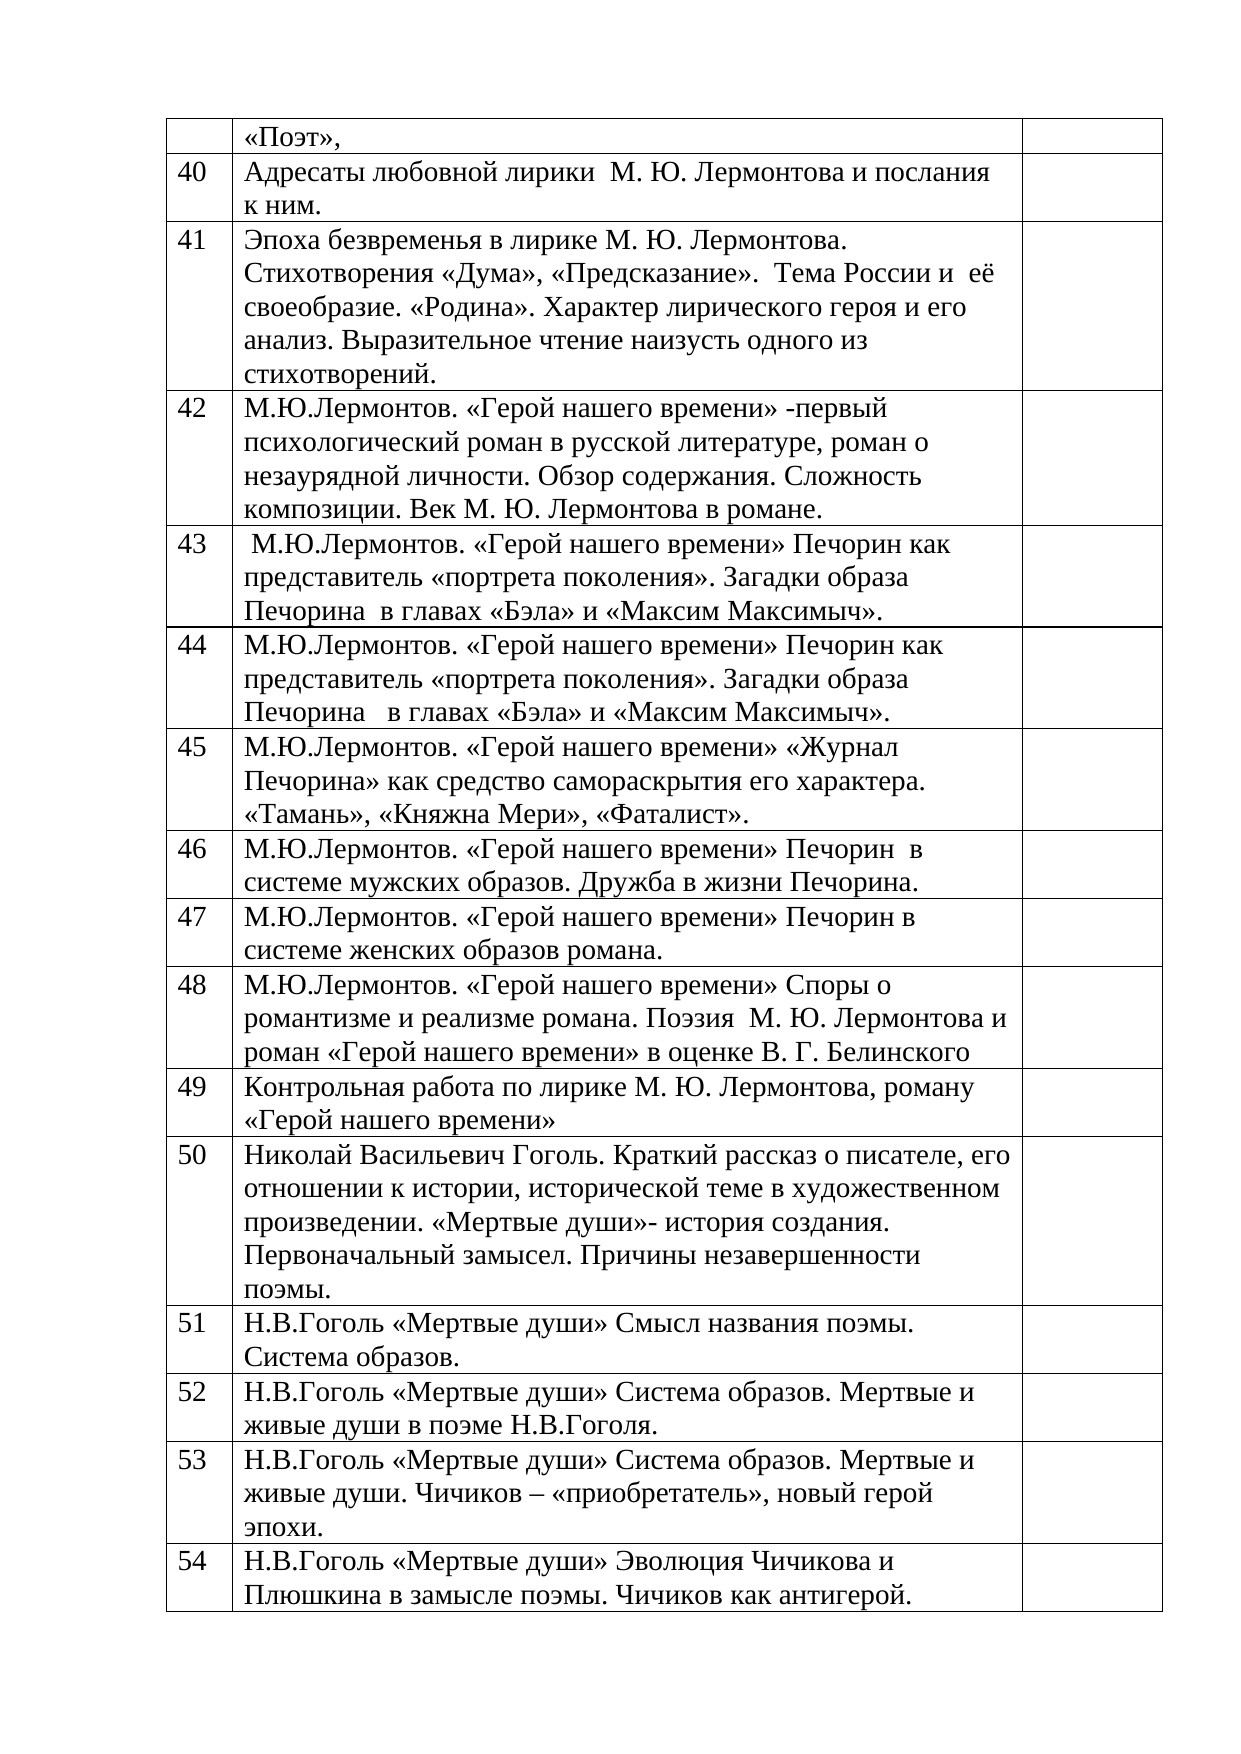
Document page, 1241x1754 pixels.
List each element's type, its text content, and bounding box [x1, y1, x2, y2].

table_cell [1023, 628, 1162, 728]
table_cell [1023, 526, 1162, 626]
table_cell Н.В.Гоголь «Мертвые души» Система образов. Мертвые и живые души. Чичиков – «приобретатель», новый герой эпохи. [233, 1442, 1022, 1542]
table_cell Н.В.Гоголь «Мертвые души» Система образов. Мертвые и живые души в поэме Н.В.Гоголя. [233, 1374, 1022, 1441]
table_cell 49 [167, 1069, 232, 1136]
table_cell [1023, 1442, 1162, 1542]
table_cell М.Ю.Лермонтов. «Герой нашего времени» Печорин в системе женских образов романа. [233, 899, 1022, 966]
table_cell М.Ю.Лермонтов. «Герой нашего времени» Печорин как представитель «портрета поколения». Загадки образа Печорина в главах «Бэла» и «Максим Максимыч». [233, 526, 1022, 626]
table_cell [1023, 1306, 1162, 1373]
table_cell 41 [167, 222, 232, 389]
table_cell 47 [167, 899, 232, 966]
table_cell 52 [167, 1374, 232, 1441]
table_cell 50 [167, 1137, 232, 1304]
table_cell Н.В.Гоголь «Мертвые души» Эволюция Чичикова и Плюшкина в замысле поэмы. Чичиков как антигерой. [233, 1544, 1022, 1611]
table_cell [1023, 899, 1162, 966]
table_cell [1023, 1137, 1162, 1304]
table_cell [1023, 222, 1162, 389]
table_cell [1023, 154, 1162, 221]
table_cell 44 [167, 628, 232, 728]
table_cell [1023, 1544, 1162, 1611]
table_cell 39 [167, 119, 232, 153]
table_cell [1023, 1069, 1162, 1136]
table_cell [1023, 391, 1162, 525]
table_cell [1023, 1374, 1162, 1441]
table_cell 51 [167, 1306, 232, 1373]
table_cell М.Ю.Лермонтов. «Герой нашего времени» «Журнал Печорина» как средство самораскрытия его характера. «Тамань», «Княжна Мери», «Фаталист». [233, 729, 1022, 830]
table_cell [1023, 119, 1162, 153]
table_cell 48 [167, 967, 232, 1068]
table_cell [1023, 729, 1162, 830]
table_cell 54 [167, 1544, 232, 1611]
table_cell Н.В.Гоголь «Мертвые души» Смысл названия поэмы. Система образов. [233, 1306, 1022, 1373]
table_cell Контрольная работа по лирике М. Ю. Лермонтова, роману «Герой нашего времени» [233, 1069, 1022, 1136]
table_cell 46 [167, 831, 232, 898]
table_cell [1023, 831, 1162, 898]
table_cell Эпоха безвременья в лирике М. Ю. Лермонтова. Стихотворения «Дума», «Предсказание». Тема России и её своеобразие. «Родина». Характер лирического героя и его анализ. Выразительное чтение наизусть одного из стихотворений. [233, 222, 1022, 389]
table_cell М.Ю.Лермонтов. «Герой нашего времени» Печорин в системе мужских образов. Дружба в жизни Печорина. [233, 831, 1022, 898]
table_cell 42 [167, 391, 232, 525]
table_cell М.Ю.Лермонтов. «Герой нашего времени» Споры о романтизме и реализме романа. Поэзия М. Ю. Лермонтова и роман «Герой нашего времени» в оценке В. Г. Белинского [233, 967, 1022, 1068]
table_cell М.Ю.Лермонтов. «Герой нашего времени» Печорин как представитель «портрета поколения». Загадки образа Печорина в главах «Бэла» и «Максим Максимыч». [233, 628, 1022, 728]
table_cell 45 [167, 729, 232, 830]
table_cell М.Ю.Лермонтов. «Герой нашего времени» -первый психологический роман в русской литературе, роман о незаурядной личности. Обзор содержания. Сложность композиции. Век М. Ю. Лермонтова в романе. [233, 391, 1022, 525]
table_cell 43 [167, 526, 232, 626]
table_cell [1023, 967, 1162, 1068]
table_cell 53 [167, 1442, 232, 1542]
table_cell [233, 119, 1022, 153]
table_cell 40 [167, 154, 232, 221]
table_cell Николай Васильевич Гоголь. Краткий рассказ о писателе, его отношении к истории, исторической теме в художественном произведении. «Мертвые души»- история создания. Первоначальный замысел. Причины незавершенности поэмы. [233, 1137, 1022, 1304]
table_cell Адресаты любовной лирики М. Ю. Лермонтова и послания к ним. [233, 154, 1022, 221]
